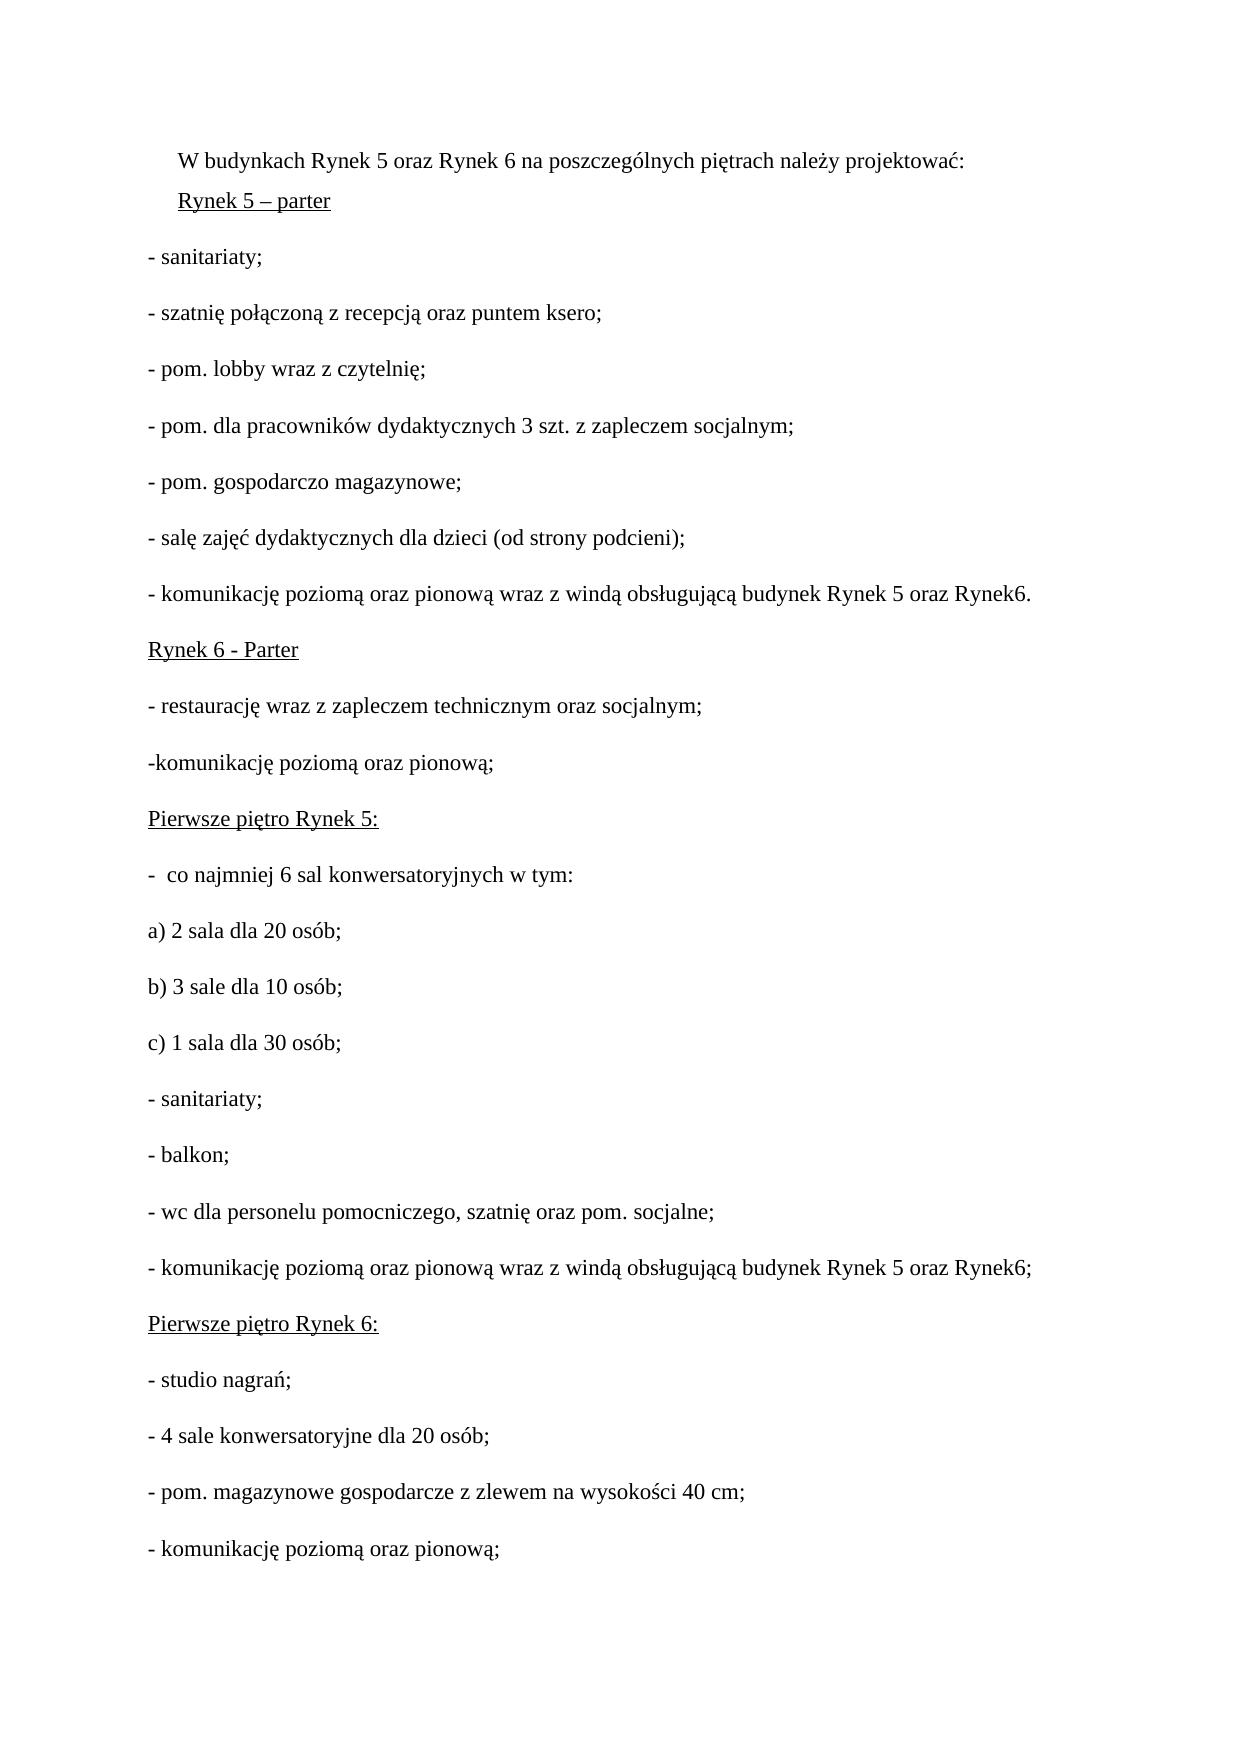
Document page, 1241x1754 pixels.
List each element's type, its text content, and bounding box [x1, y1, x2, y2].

text - restaurację wraz z zapleczem technicznym oraz socjalnym; [148, 692, 1093, 719]
text - 4 sale konwersatoryjne dla 20 osób; [148, 1422, 1093, 1449]
text - komunikację poziomą oraz pionową wraz z windą obsługującą budynek Rynek 5 oraz Rynek6; [148, 1254, 1093, 1280]
text - studio nagrań; [148, 1366, 1093, 1392]
text - pom. dla pracowników dydaktycznych 3 szt. z zapleczem socjalnym; [148, 412, 1093, 438]
text - wc dla personelu pomocniczego, szatnię oraz pom. socjalne; [148, 1198, 1093, 1224]
text - salę zajęć dydaktycznych dla dzieci (od strony podcieni); [148, 524, 1093, 550]
text - balkon; [148, 1142, 1093, 1168]
text b) 3 sale dla 10 osób; [148, 973, 1093, 999]
text - sanitariaty; [148, 1085, 1093, 1112]
text - pom. lobby wraz z czytelnię; [148, 356, 1093, 382]
text -komunikację poziomą oraz pionową; [148, 748, 1093, 775]
text - co najmniej 6 sal konwersatoryjnych w tym: [148, 861, 1093, 887]
list Rynek 5 – parter [177, 187, 1093, 213]
text - pom. magazynowe gospodarcze z zlewem na wysokości 40 cm; [148, 1478, 1093, 1505]
text Pierwsze piętro Rynek 5: [148, 805, 1093, 831]
list W budynkach Rynek 5 oraz Rynek 6 na poszczególnych piętrach należy projektować: [177, 148, 1093, 174]
text a) 2 sala dla 20 osób; [148, 917, 1093, 943]
text - komunikację poziomą oraz pionową wraz z windą obsługującą budynek Rynek 5 oraz Rynek6. [148, 580, 1093, 606]
text c) 1 sala dla 30 osób; [148, 1029, 1093, 1056]
text - sanitariaty; [148, 243, 1093, 269]
text - szatnię połączoną z recepcją oraz puntem ksero; [148, 299, 1093, 326]
text Pierwsze piętro Rynek 6: [148, 1310, 1093, 1336]
text - pom. gospodarczo magazynowe; [148, 468, 1093, 494]
text - komunikację poziomą oraz pionową; [148, 1534, 1093, 1561]
text Rynek 6 - Parter [148, 636, 1093, 663]
